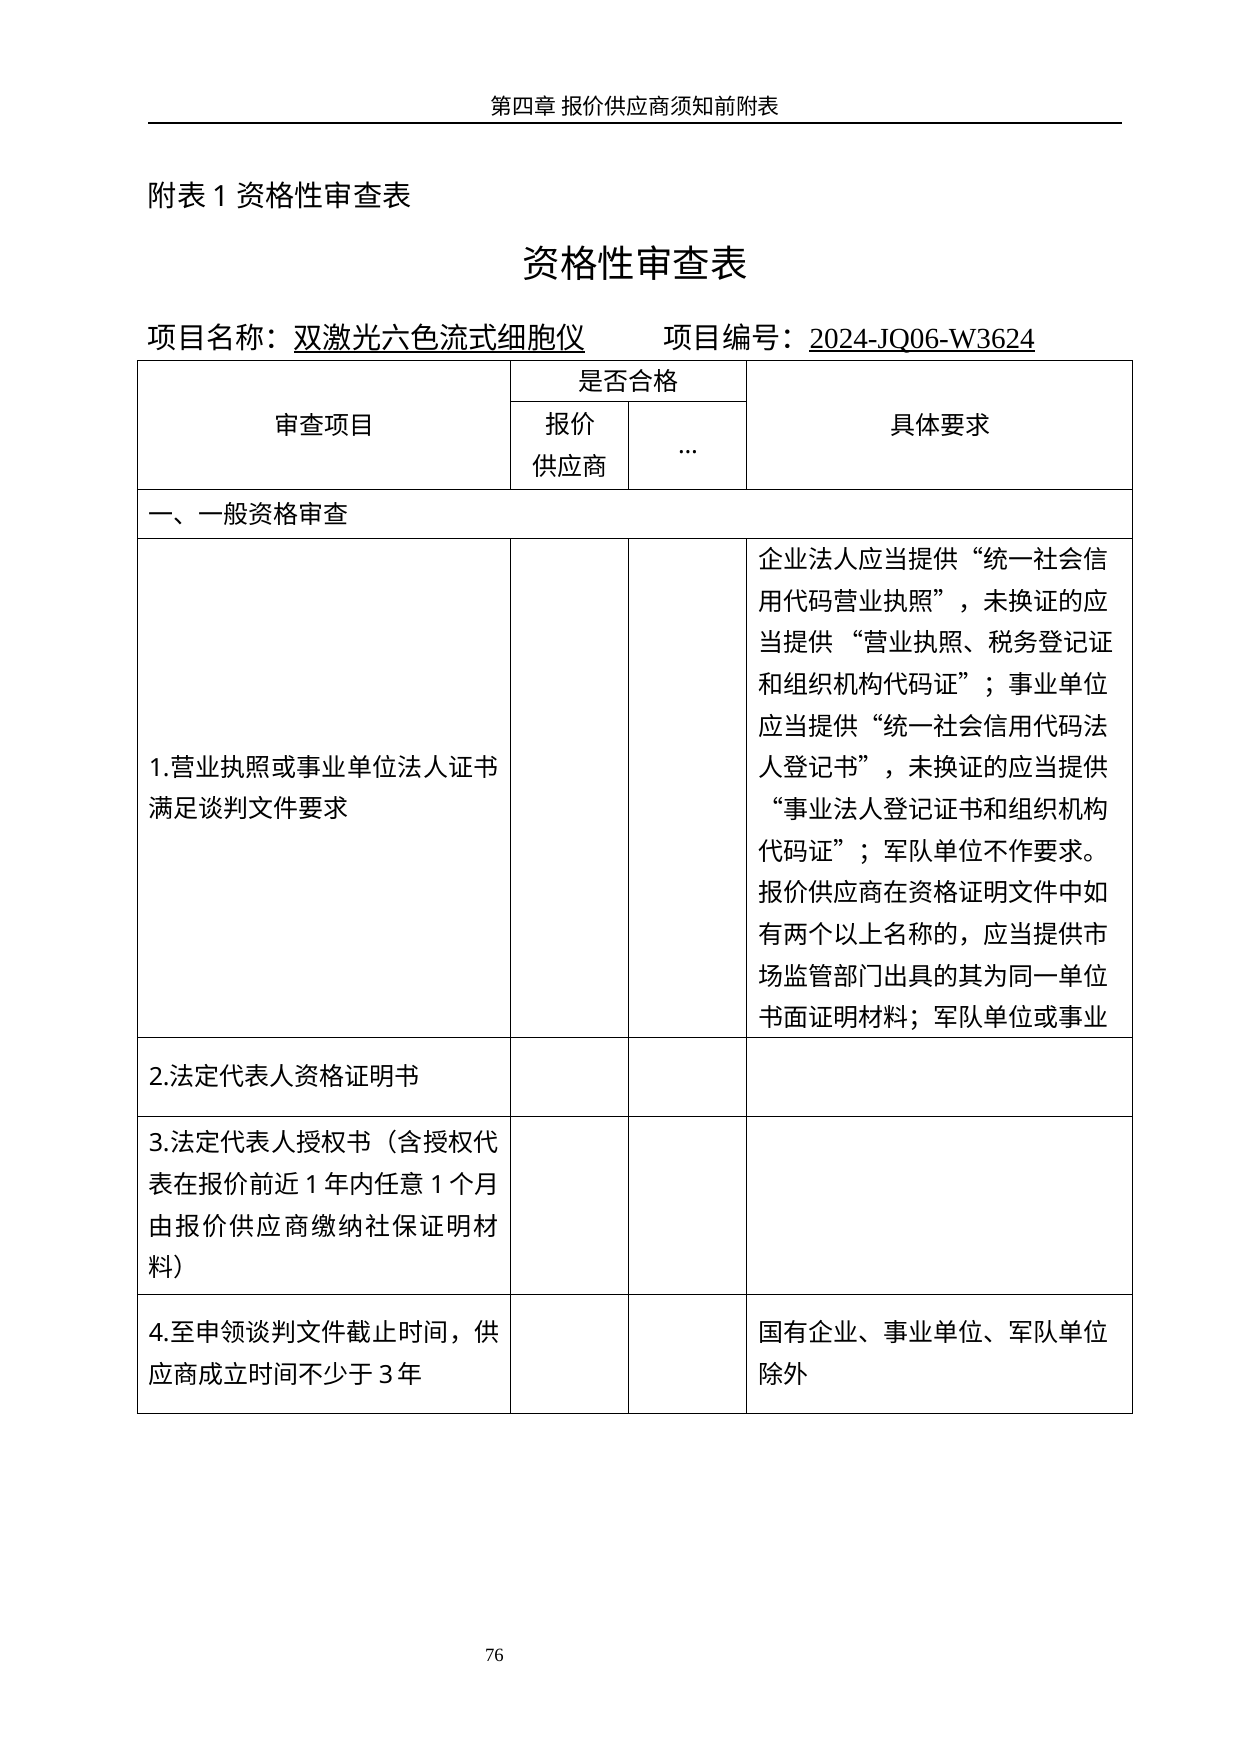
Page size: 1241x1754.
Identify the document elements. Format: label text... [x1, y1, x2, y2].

table_cell [511, 1038, 628, 1116]
table_cell 1.营业执照或事业单位法人证书满足谈判文件要求 [138, 539, 510, 1037]
table_cell 一、一般资格审查 [138, 490, 1132, 538]
table_header 具体要求 [747, 361, 1132, 489]
text 项目名称：双激光六色流式细胞仪 项目编号：2024-JQ06-W3624 [148, 302, 1122, 360]
table_cell [629, 1117, 746, 1294]
table_cell [511, 1117, 628, 1294]
table_cell [511, 539, 628, 1037]
table_cell [629, 1038, 746, 1116]
table_header 审查项目 [138, 361, 510, 489]
table_cell 国有企业、事业单位、军队单位除外 [747, 1295, 1132, 1412]
table_cell [747, 1117, 1132, 1294]
table_cell 3.法定代表人授权书（含授权代表在报价前近1年内任意1个月由报价供应商缴纳社保证明材料） [138, 1117, 510, 1294]
table_cell [629, 1295, 746, 1412]
table_cell 4.至申领谈判文件截止时间，供应商成立时间不少于3年 [138, 1295, 510, 1412]
table_cell … [629, 402, 746, 489]
subtitle 附表1 资格性审查表 [148, 160, 1122, 218]
table_header 是否合格 [511, 361, 746, 401]
table_cell [511, 1295, 628, 1412]
text 资格性审查表 [148, 231, 1122, 289]
table_cell 企业法人应当提供“统一社会信用代码营业执照”，未换证的应当提供 “营业执照、税务登记证和组织机构代码证”；事业单位应当提供“统一社会信用代码法人登记书”，未换证的应当提供“事业法人登记证书和组织机构代码证”；军队单位不作要求。报价供应商在资格证明文件中如有两个以上名称的，应当提供市场监管部门出具的其为同一单位书面证明材料；军队单位或事业单位，可以提供其上级主管部门出具的书面证明材料。 [747, 539, 1132, 1037]
table_cell [629, 539, 746, 1037]
table_cell [747, 1038, 1132, 1116]
table_cell 2.法定代表人资格证明书 [138, 1038, 510, 1116]
table_cell 报价 供应商 [511, 402, 628, 489]
